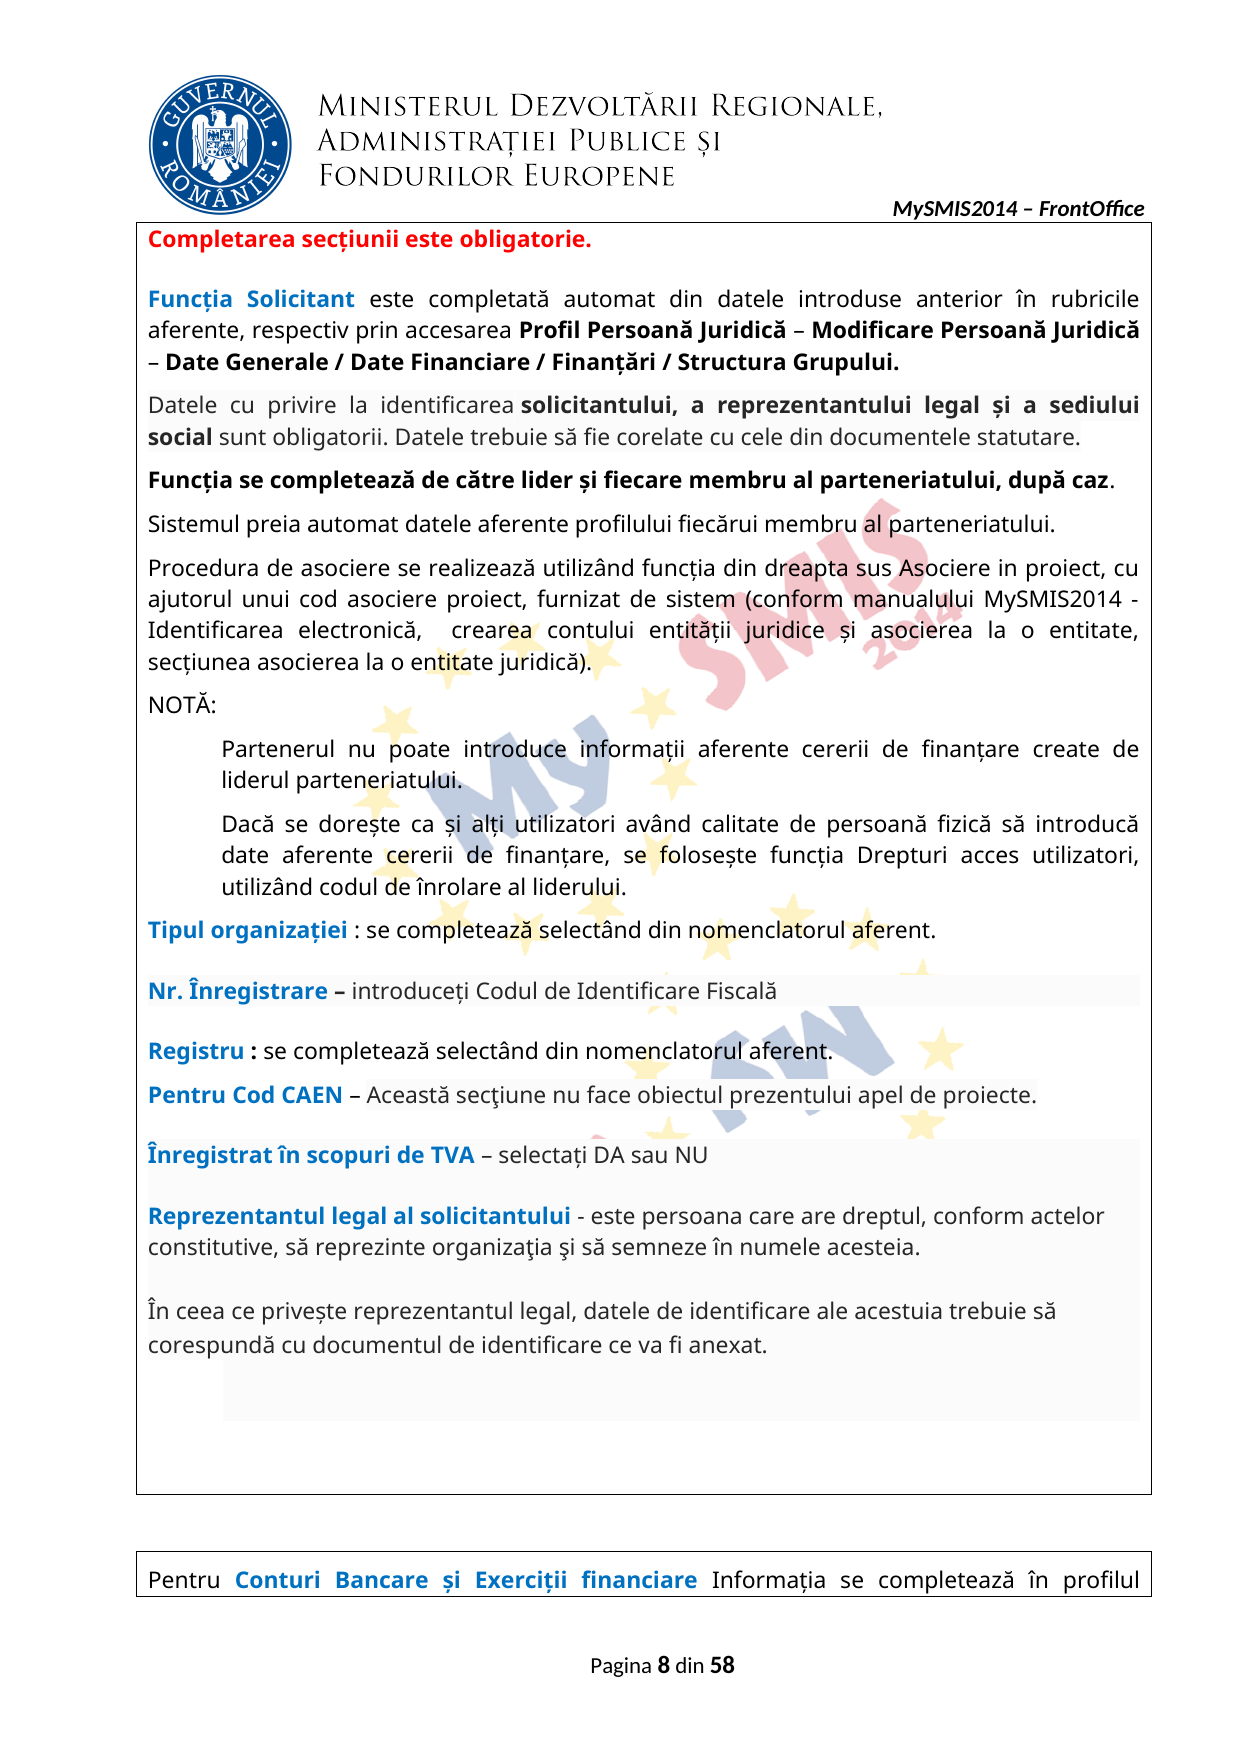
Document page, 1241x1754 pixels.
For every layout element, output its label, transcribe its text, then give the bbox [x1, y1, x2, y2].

picture [147, 73, 893, 216]
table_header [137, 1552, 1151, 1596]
picture [155, 302, 1159, 1540]
table_header Completarea secțiunii este obligatorie. Funcția Solicitant este completată automat din datele introduse anterior în rubricile aferente, respectiv prin accesarea Profil Persoană Juridică – Modificare Persoană Juridică – Date Generale / Date Financiare / Finanțări / Structura Grupului. Datele cu privire la identificarea solicitantului, a reprezentantului legal și a sediului social sunt obligatorii. Datele trebuie să fie corelate cu cele din documentele statutare. Funcția se completează de către lider și fiecare membru al parteneriatului, după caz. Sistemul preia automat datele aferente profilului fiecărui membru al parteneriatului. Procedura de asociere se realizează utilizând funcția din dreapta sus Asociere in proiect, cu ajutorul unui cod asociere proiect, furnizat de sistem (conform manualului MySMIS2014 - Identificarea electronică, crearea contului entității juridice și asocierea la o entitate, secțiunea asocierea la o entitate juridică). NOTĂ: Partenerul nu poate introduce informații aferente cererii de finanțare create de liderul parteneriatului. Dacă se dorește ca și alți utilizatori având calitate de persoană fizică să introducă date aferente cererii de finanțare, se folosește funcția Drepturi acces utilizatori, utilizând codul de înrolare al liderului. Tipul organizației : se completează selectând din nomenclatorul aferent. Nr. Înregistrare – introduceți Codul de Identificare Fiscală Registru : se completează selectând din nomenclatorul aferent. Pentru Cod CAEN – Această secţiune nu face obiectul prezentului apel de proiecte. Înregistrat în scopuri de TVA – selectați DA sau NU Reprezentantul legal al solicitantului - este persoana care are dreptul, conform actelor constitutive, să reprezinte organizaţia şi să semneze în numele acesteia. În ceea ce privește reprezentantul legal, datele de identificare ale acestuia trebuie să corespundă cu documentul de identificare ce va fi anexat. [137, 223, 1151, 1494]
